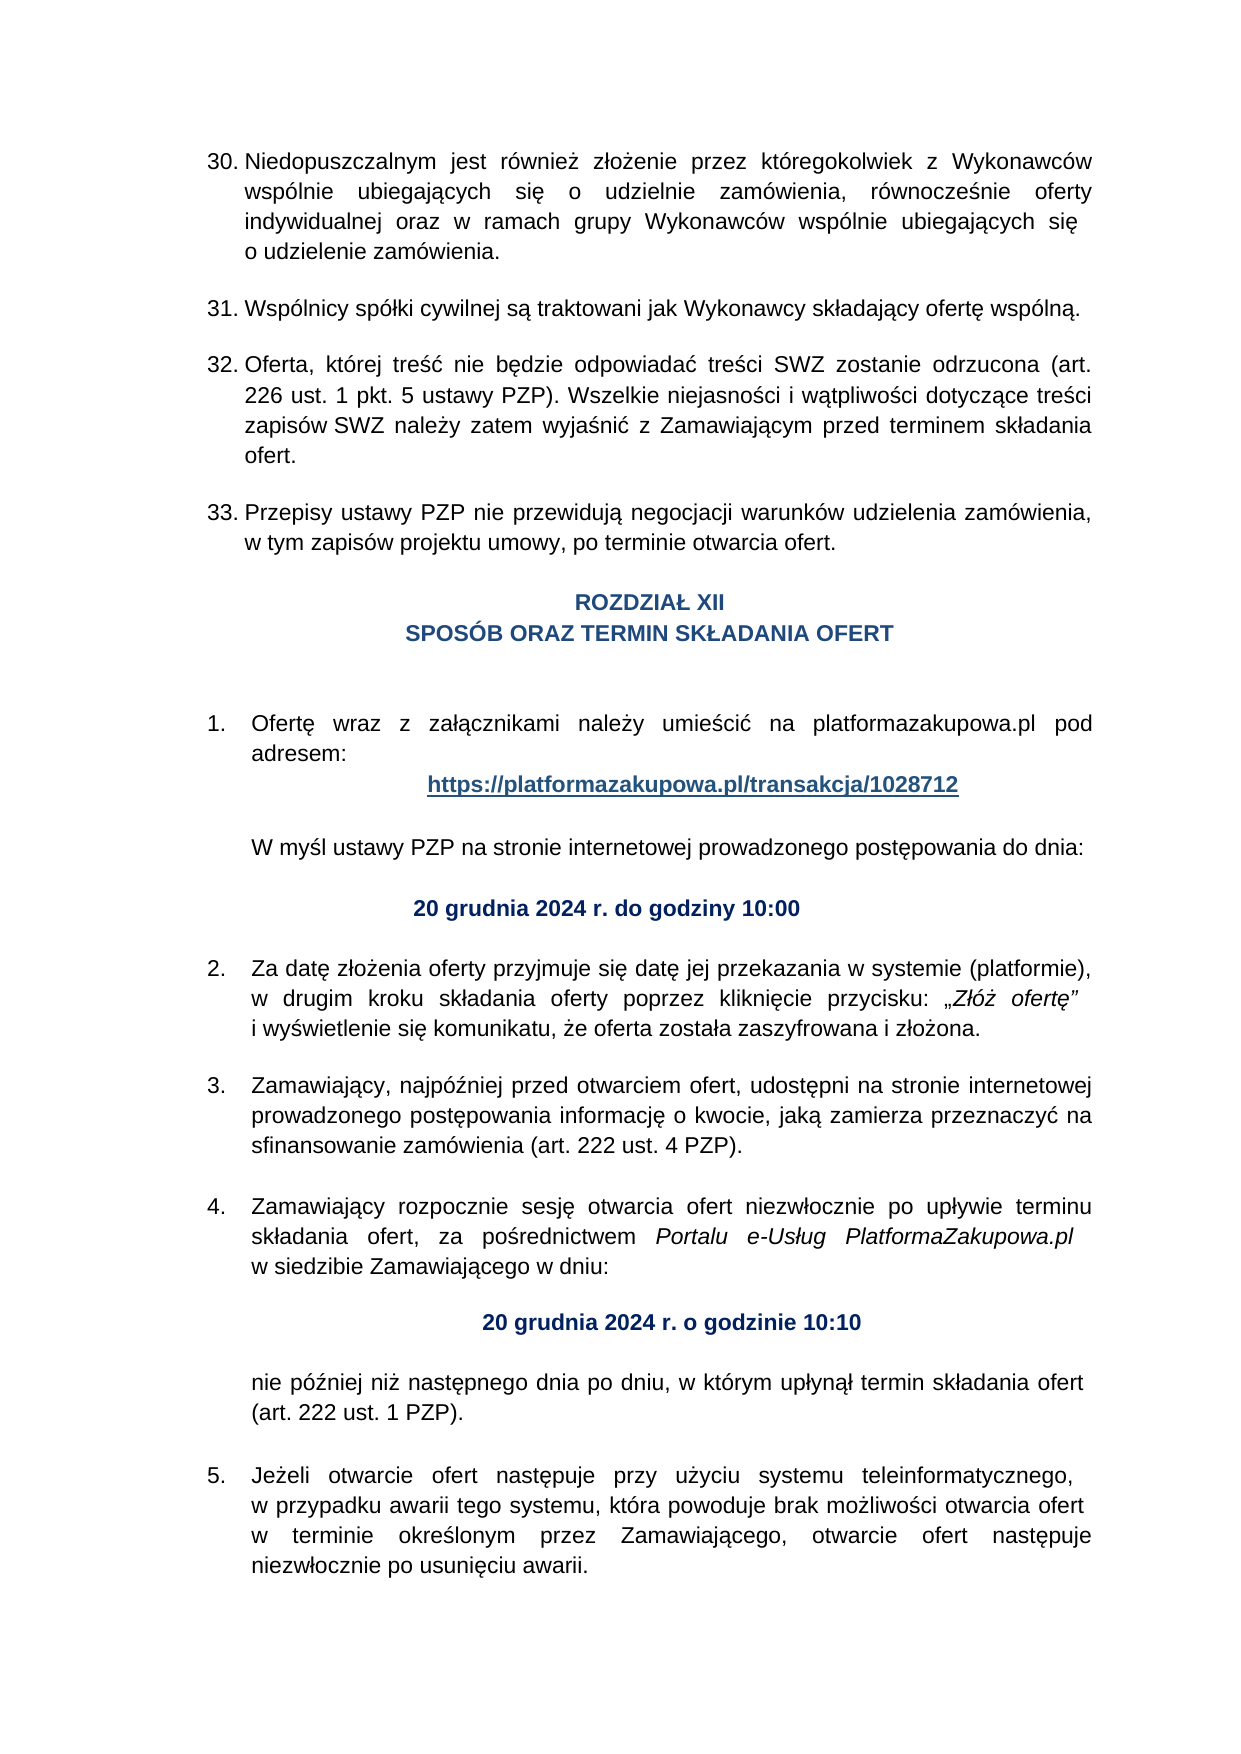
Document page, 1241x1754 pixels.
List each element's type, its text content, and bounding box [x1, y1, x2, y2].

list Niedopuszczalnym jest również złożenie przez któregokolwiek z Wykonawców wspólnie ubiegających się o udzielnie zamówienia, równocześnie oferty indywidualnej oraz w ramach grupy Wykonawców wspólnie ubiegających się o udzielenie zamówienia. [207, 148, 1092, 265]
list W myśl ustawy PZP na stronie internetowej prowadzonego postępowania do dnia: [251, 834, 1092, 861]
list Oferta, której treść nie będzie odpowiadać treści SWZ zostanie odrzucona (art. 226 ust. 1 pkt. 5 ustawy PZP). Wszelkie niejasności i wątpliwości dotyczące treści zapisów SWZ należy zatem wyjaśnić z Zamawiającym przed terminem składania ofert. [207, 351, 1092, 468]
title ROZDZIAŁ XII [207, 589, 1092, 616]
text 20 grudnia 2024 r. o godzinie 10:10 [251, 1308, 1092, 1335]
list Ofertę wraz z załącznikami należy umieścić na platformazakupowa.pl pod adresem: [207, 710, 1092, 800]
text 20 grudnia 2024 r. do godziny 10:00 [413, 894, 1092, 921]
list Za datę złożenia oferty przyjmuje się datę jej przekazania w systemie (platformie), w drugim kroku składania oferty poprzez kliknięcie przycisku: „Złóż ofertę” i wyświetlenie się komunikatu, że oferta została zaszyfrowana i złożona. [207, 955, 1092, 1042]
list Zamawiający, najpóźniej przed otwarciem ofert, udostępni na stronie internetowej prowadzonego postępowania informację o kwocie, jaką zamierza przeznaczyć na sfinansowanie zamówienia (art. 222 ust. 4 PZP). [207, 1072, 1092, 1159]
title SPOSÓB ORAZ TERMIN SKŁADANIA OFERT [207, 619, 1092, 646]
list Wspólnicy spółki cywilnej są traktowani jak Wykonawcy składający ofertę wspólną. [207, 295, 1092, 321]
list Przepisy ustawy PZP nie przewidują negocjacji warunków udzielenia zamówienia, w tym zapisów projektu umowy, po terminie otwarcia ofert. [207, 499, 1092, 555]
list Zamawiający rozpocznie sesję otwarcia ofert niezwłocznie po upływie terminu składania ofert, za pośrednictwem Portalu e-Usług PlatformaZakupowa.pl w siedzibie Zamawiającego w dniu: [207, 1193, 1092, 1279]
list Jeżeli otwarcie ofert następuje przy użyciu systemu teleinformatycznego, w przypadku awarii tego systemu, która powoduje brak możliwości otwarcia ofert w terminie określonym przez Zamawiającego, otwarcie ofert następuje niezwłocznie po usunięciu awarii. [207, 1462, 1092, 1579]
text nie później niż następnego dnia po dniu, w którym upłynął termin składania ofert (art. 222 ust. 1 PZP). [251, 1369, 1092, 1425]
